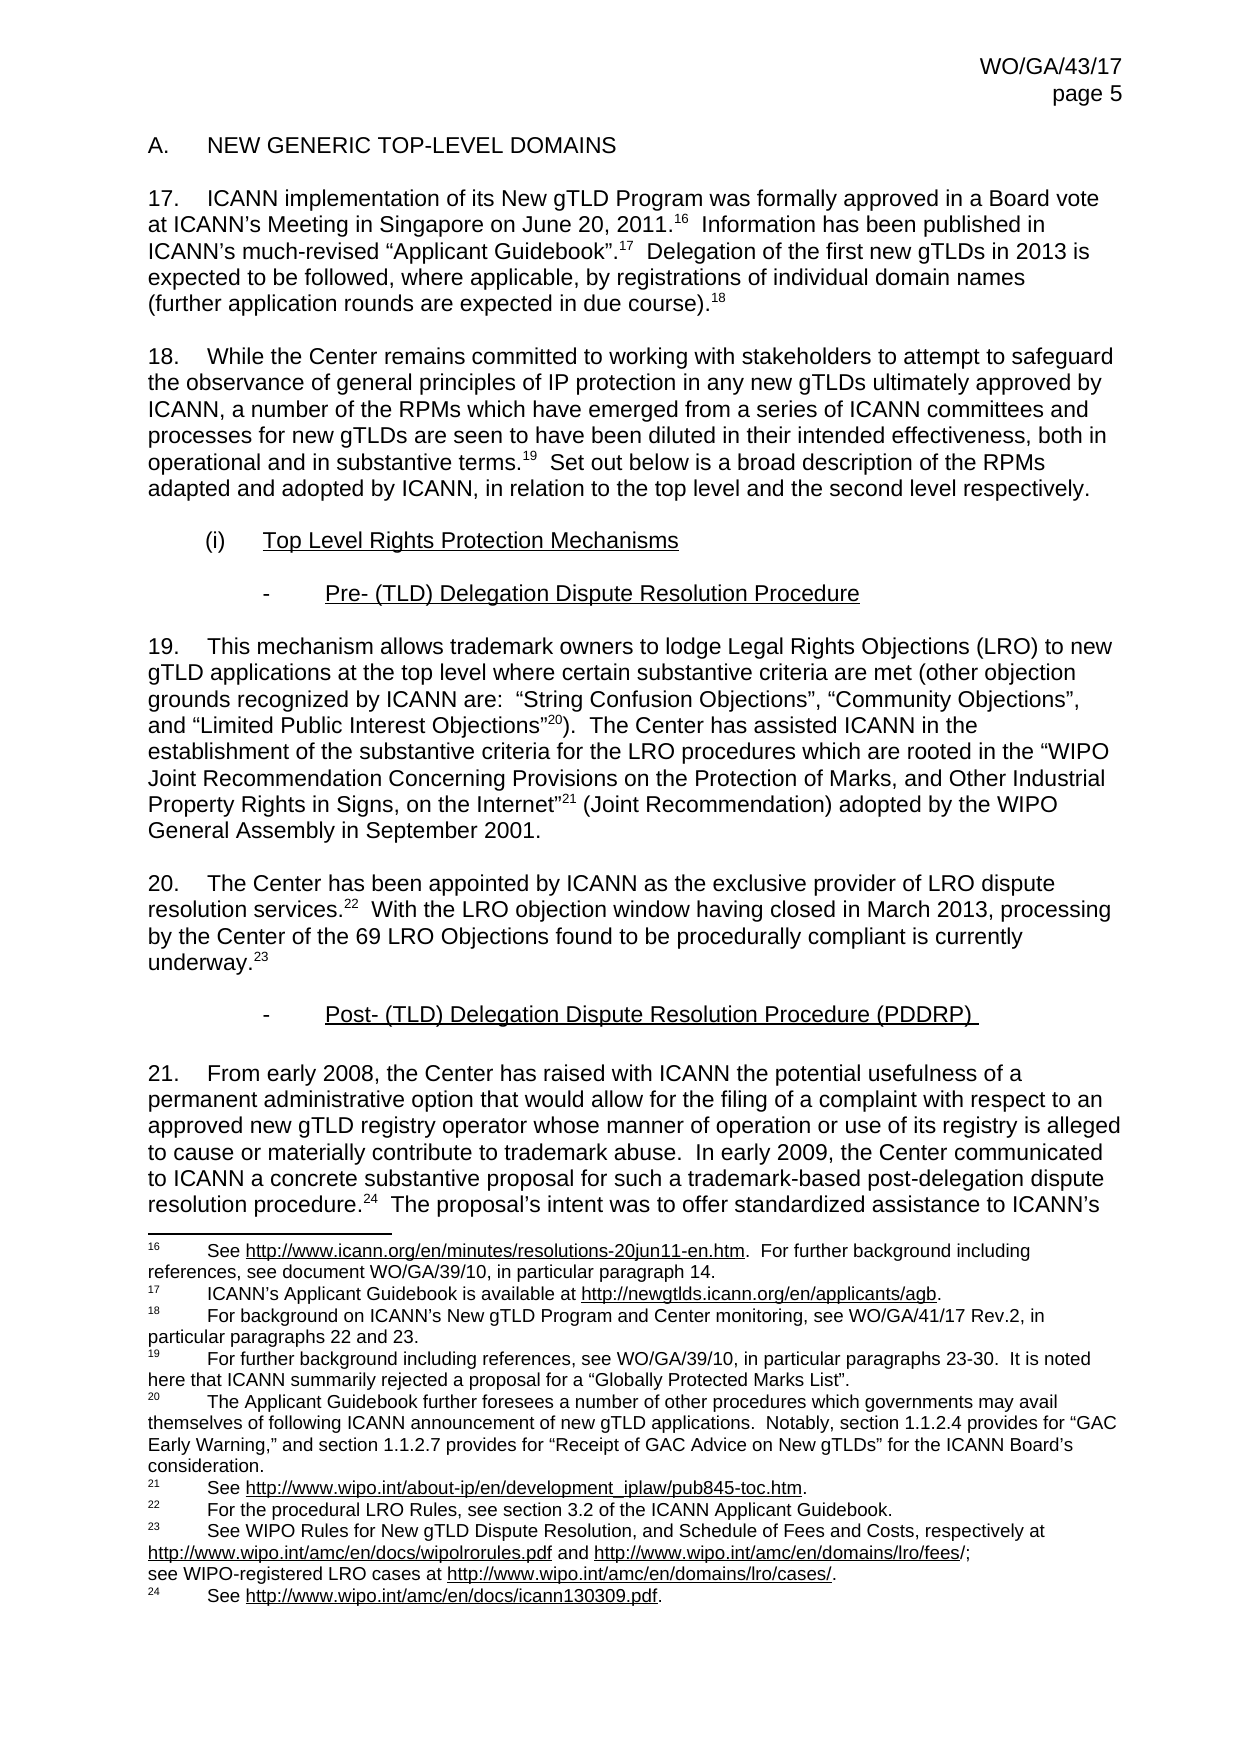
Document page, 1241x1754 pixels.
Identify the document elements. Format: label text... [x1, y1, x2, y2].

subtitle - Post- (TLD) Delegation Dispute Resolution Procedure (PDDRP) [262, 1001, 1122, 1027]
text 18. While the Center remains committed to working with stakeholders to attempt to safeguard the observance of general principles of IP protection in any new gTLDs ultimately approved by ICANN, a number of the RPMs which have emerged from a series of ICANN committees and processes for new gTLDs are seen to have been diluted in their intended effectiveness, both in operational and in substantive terms. Set out below is a broad description of the RPMs adapted and adopted by , in relation to the top level and the second level respectively. [148, 343, 1122, 501]
subtitle (i) Top Level Rights Protection Mechanisms [205, 527, 1122, 554]
text 17. implementation of its New gTLD Program was formally approved in a Board vote at ’s Meeting in on June 20, 2011. Information has been published in ’s much-revised “Applicant Guidebook”. Delegation of the first new gTLDs in 2013 is expected to be followed, where applicable, by registrations of individual domain names (further application rounds are expected in due course). [148, 185, 1122, 317]
text 21. From early 2008, the Center has raised with ICANN the potential usefulness of a permanent administrative option that would allow for the filing of a complaint with respect to an approved new gTLD registry operator whose manner of operation or use of its registry is alleged to cause or materially contribute to trademark abuse. In early 2009, the Center communicated to a concrete substantive proposal for such a trademark-based post-delegation dispute resolution procedure. The proposal’s intent was to offer standardized assistance to ICANN’s own compliance oversight responsibilities, by providing an administrative alternative to court litigation, encouraging responsible conduct by relevant actors and including appropriate safe-harbors. [148, 1059, 1122, 1218]
text 20. The Center has been appointed by ICANN as the exclusive provider of LRO dispute resolution services. With the LRO objection window having closed in March 2013, processing by the Center of the 69 LRO Objections found to be procedurally compliant is currently underway. [148, 870, 1122, 976]
text 19. This mechanism allows trademark owners to lodge Legal Rights Objections (LRO) to new gTLD applications at the top level where certain substantive criteria are met (other objection grounds recognized by ICANN are: “String Confusion Objections”, “Community Objections”, and “Limited Public Interest Objections”). The Center has assisted ICANN in the establishment of the substantive criteria for the LRO procedures which are rooted in the “WIPO Joint Recommendation Concerning Provisions on the Protection of Marks, and Other Industrial Property Rights in Signs, on the Internet” (Joint Recommendation) adopted by the WIPO General Assembly in September 2001. [148, 633, 1122, 844]
subtitle A. New Generic Top-Level Domains [148, 132, 1122, 158]
subtitle - Pre- (TLD) Delegation Dispute Resolution Procedure [262, 580, 1122, 607]
